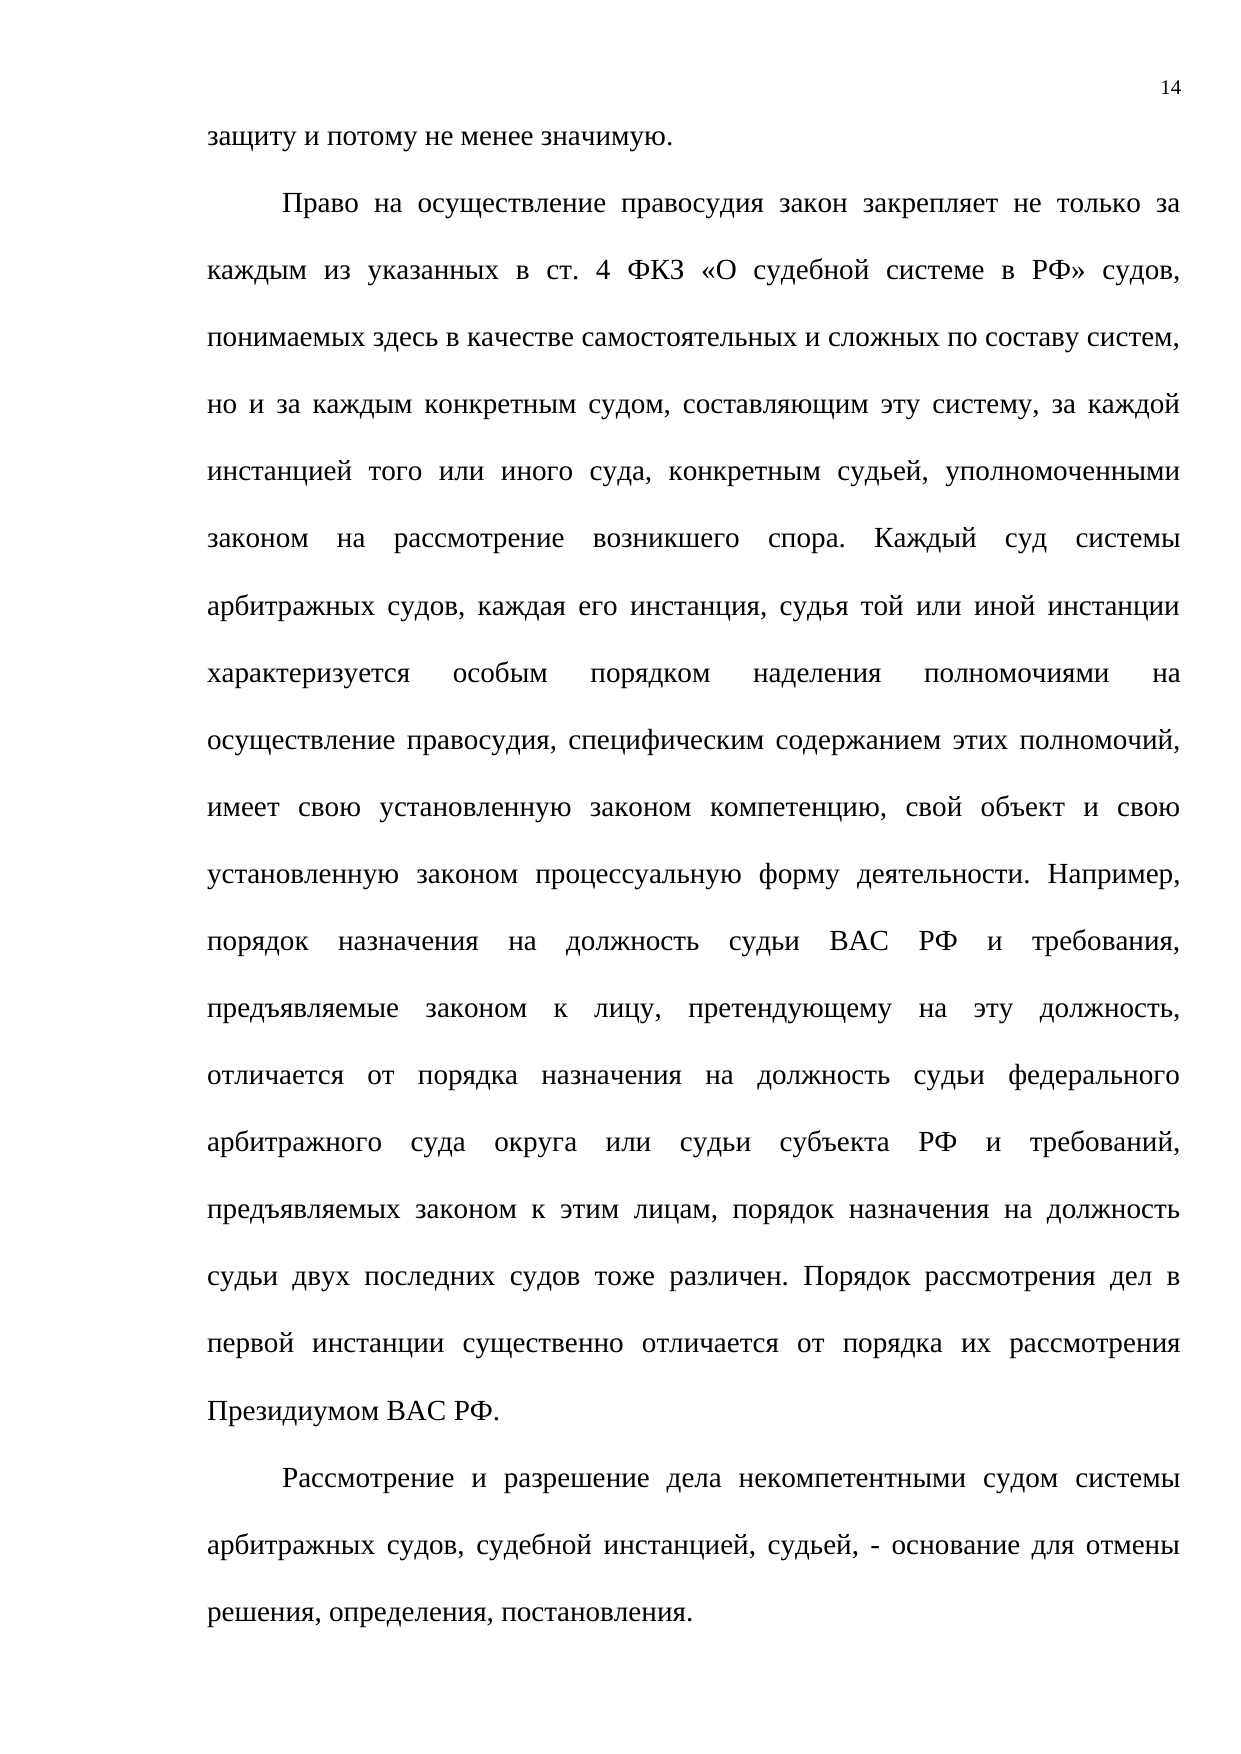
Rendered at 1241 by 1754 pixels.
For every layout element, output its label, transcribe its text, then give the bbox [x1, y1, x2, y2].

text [207, 118, 1181, 152]
text Рассмотрение и разрешение дела некомпетентными судом системы арбитражных судов, судебной инстанцией, судьей, - основание для отмены решения, определения, постановления. [207, 1460, 1181, 1627]
text Право на осуществление правосудия закон закрепляет не только за каждым из указанных в ст. 4 ФКЗ «О судебной системе в РФ» судов, понимаемых здесь в качестве самостоятельных и сложных по составу систем, но и за каждым конкретным судом, составляющим эту систему, за каждой инстанцией того или иного суда, конкретным судьей, уполномоченными законом на рассмотрение возникшего спора. Каждый суд системы арбитражных судов, каждая его инстанция, судья той или иной инстанции характеризуется особым порядком наделения полномочиями на осуществление правосудия, специфическим содержанием этих полномочий, имеет свою установленную законом компетенцию, свой объект и свою установленную законом процессуальную форму деятельности. Например, порядок назначения на должность судьи ВАС РФ и требования, предъявляемые законом к лицу, претендующему на эту должность, отличается от порядка назначения на должность судьи федерального арбитражного суда округа или судьи субъекта РФ и требований, предъявляемых законом к этим лицам, порядок назначения на должность судьи двух последних судов тоже различен. Порядок рассмотрения дел в первой инстанции существенно отличается от порядка их рассмотрения Президиумом ВАС РФ. [207, 185, 1181, 1426]
